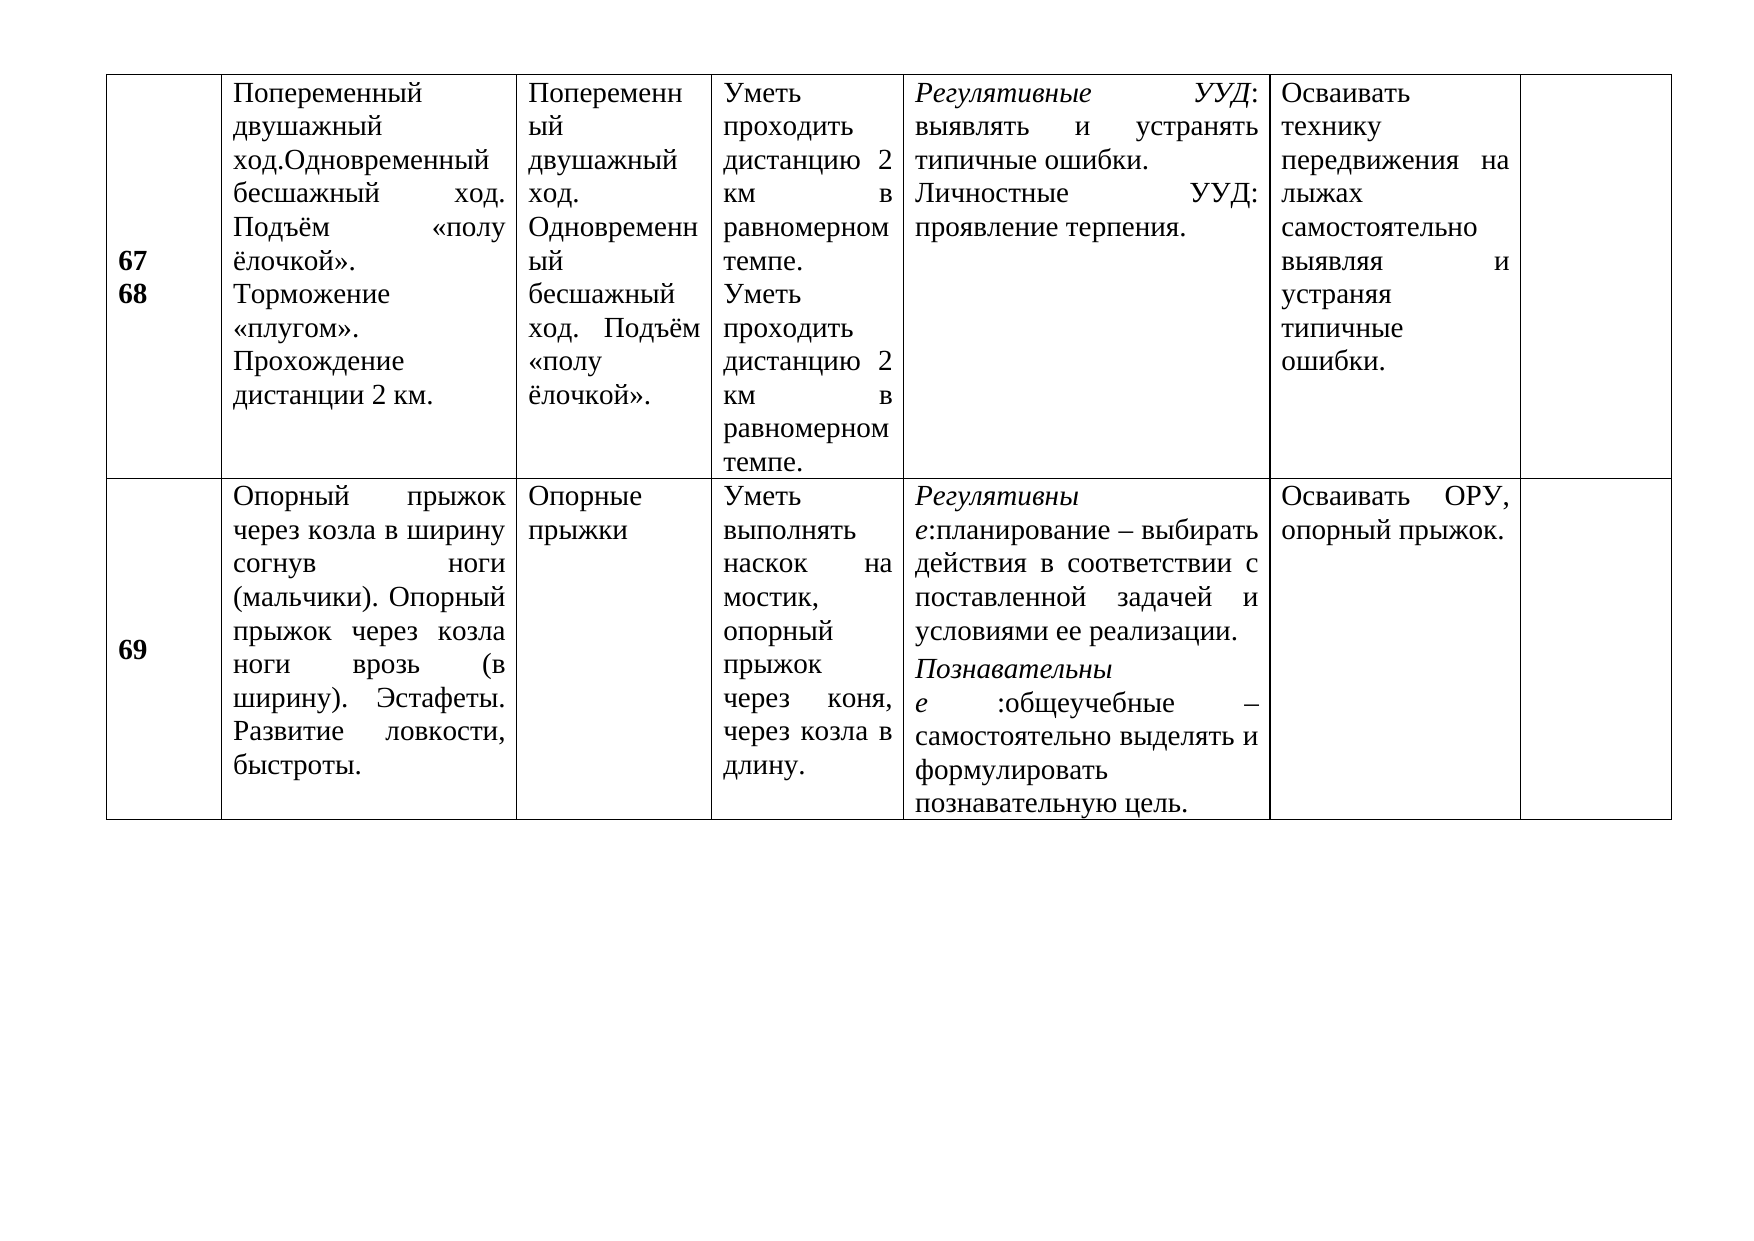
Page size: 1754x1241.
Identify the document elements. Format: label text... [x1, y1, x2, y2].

table_cell [1521, 75, 1671, 477]
table_cell Попеременный двушажный ход.Одновременный бесшажный ход. Подъём «полу ёлочкой». Торможение «плугом». Прохождение дистанции 2 км. [222, 75, 516, 477]
table_cell 67 68 [107, 75, 221, 477]
table_cell 69 [107, 479, 221, 819]
table_cell Попеременный двушажный ход. Одновременный бесшажный ход. Подъём «полу ёлочкой». [517, 75, 711, 477]
table_cell Уметь выполнять наскок на мостик, опорный прыжок через коня, через козла в длину. [712, 479, 903, 819]
table_cell Опорный прыжок через козла в ширину согнув ноги (мальчики). Опорный прыжок через козла ноги врозь (в ширину). Эстафеты. Развитие ловкости, быстроты. [222, 479, 516, 819]
table_cell Регулятивные УУД: выявлять и устранять типичные ошибки. Личностные УУД: проявление терпения. [904, 75, 1269, 477]
table_cell Опорные прыжки [517, 479, 711, 819]
table_cell [1521, 479, 1671, 819]
table_cell Осваивать технику передвижения на лыжах самостоятельно выявляя и устраняя типичные ошибки. [1271, 75, 1520, 477]
table_cell Уметь проходить дистанцию 2 км в равномерном темпе. Уметь проходить дистанцию 2 км в равномерном темпе. [712, 75, 903, 477]
table_cell Регулятивные:планирование – выбирать действия в соответствии с поставленной задачей и условиями ее реализации. Познавательные :общеучебные – самостоятельно выделять и формулировать познавательную цель. [904, 479, 1269, 819]
table_cell Осваивать ОРУ, опорный прыжок. [1271, 479, 1520, 819]
